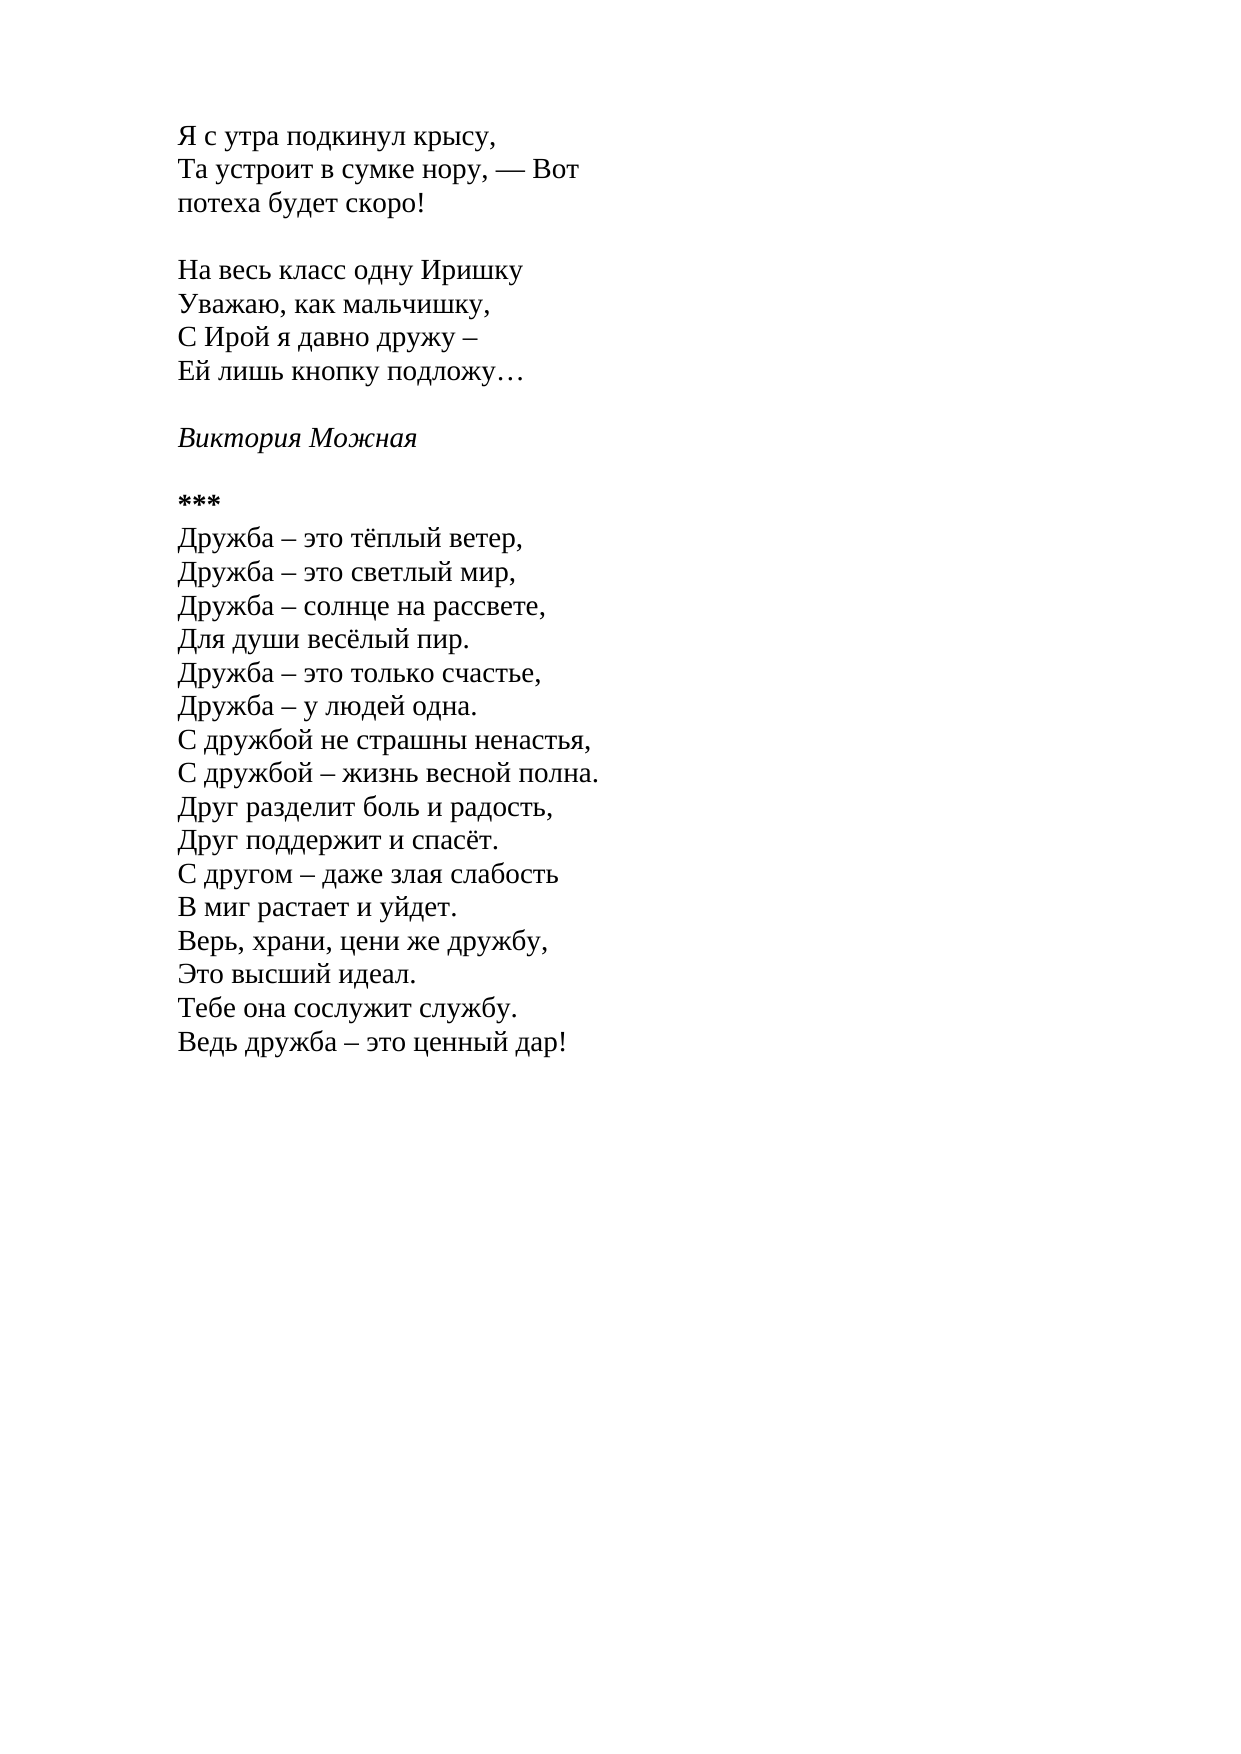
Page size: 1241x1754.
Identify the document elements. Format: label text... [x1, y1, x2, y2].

text В миг растает и уйдет. [177, 889, 627, 923]
text Уважаю, как мальчишку, [177, 286, 627, 319]
text Дружба – у людей одна. [177, 688, 627, 722]
text Виктория Можная [177, 420, 627, 453]
text Друг разделит боль и радость, [177, 789, 627, 822]
text *** [177, 487, 627, 521]
text На весь класс одну Иришку [177, 252, 627, 286]
text Дружба – это только счастье, [177, 655, 627, 688]
text С дружбой не страшны ненастья, [177, 722, 627, 755]
text С другом – даже злая слабость [177, 856, 627, 889]
text Тебе она сослужит службу. [177, 990, 627, 1024]
text Дружба – это тёплый ветер, [177, 521, 627, 554]
text Дружба – солнце на рассвете, [177, 588, 627, 621]
text Это высший идеал. [177, 957, 627, 990]
text С дружбой – жизнь весной полна. [177, 755, 627, 789]
text С Ирой я давно дружу – [177, 319, 627, 353]
text Друг поддержит и спасёт. [177, 822, 627, 856]
text Я с утра подкинул крысу, [177, 118, 627, 152]
text Дружба – это светлый мир, [177, 554, 627, 588]
text Та устроит в сумке нору, — Вот потеха будет скоро! [177, 152, 627, 219]
text Ей лишь кнопку подложу… [177, 353, 627, 386]
text Верь, храни, цени же дружбу, [177, 923, 627, 957]
text Для души весёлый пир. [177, 621, 627, 655]
text Ведь дружба – это ценный дар! [177, 1024, 627, 1057]
